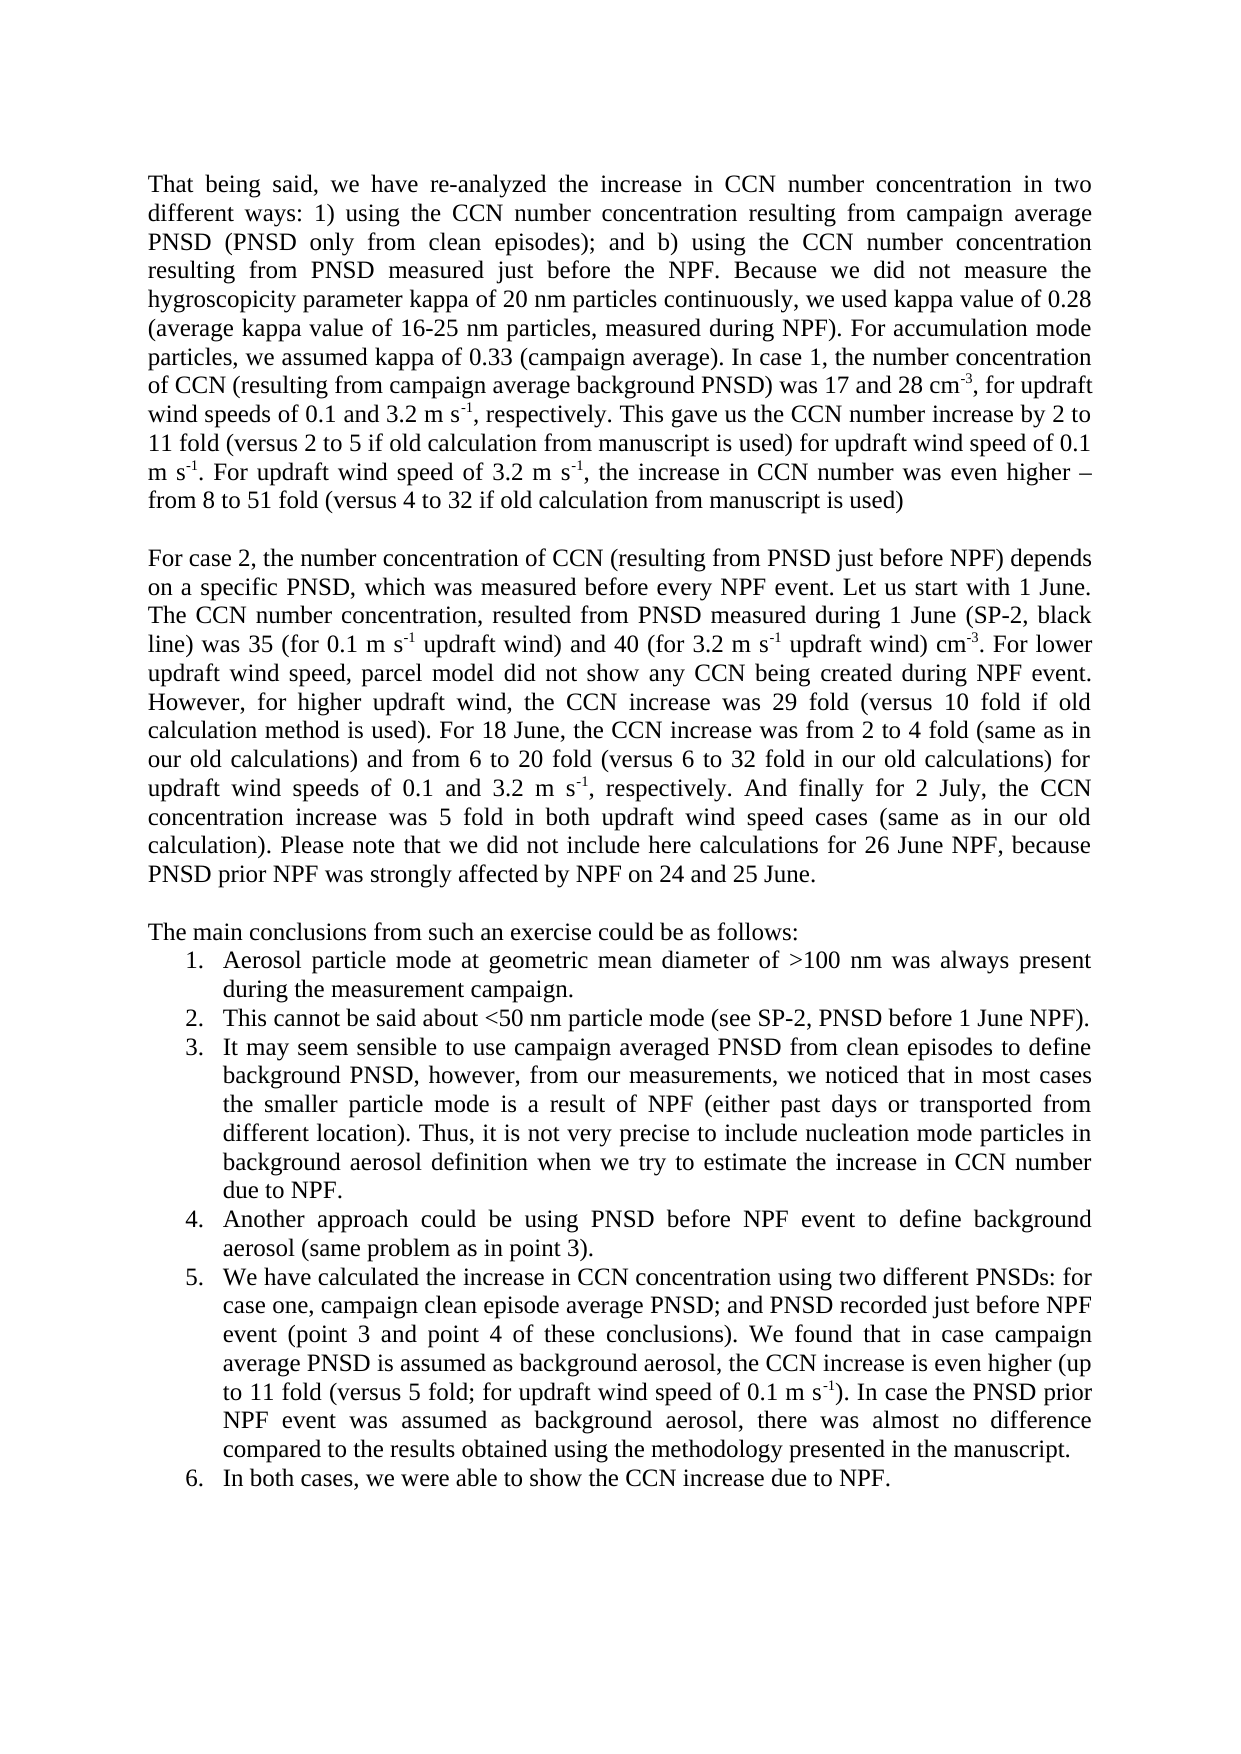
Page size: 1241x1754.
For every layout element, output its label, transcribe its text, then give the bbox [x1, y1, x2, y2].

list Aerosol particle mode at geometric mean diameter of >100 nm was always present during the measurement campaign. [185, 945, 1093, 1003]
list It may seem sensible to use campaign averaged PNSD from clean episodes to define background PNSD, however, from our measurements, we noticed that in most cases the smaller particle mode is a result of NPF (either past days or transported from different location). Thus, it is not very precise to include nucleation mode particles in background aerosol definition when we try to estimate the increase in CCN number due to NPF. [185, 1032, 1093, 1204]
list This cannot be said about <50 nm particle mode (see SP-2, PNSD before 1 June NPF). [185, 1003, 1093, 1032]
text That being said, we have re-analyzed the increase in CCN number concentration in two different ways: 1) using the CCN number concentration resulting from campaign average PNSD (PNSD only from clean episodes); and b) using the CCN number concentration resulting from PNSD measured just before the NPF. Because we did not measure the hygroscopicity parameter kappa of 20 nm particles continuously, we used kappa value of 0.28 (average kappa value of 16-25 nm particles, measured during NPF). For accumulation mode particles, we assumed kappa of 0.33 (campaign average). In case 1, the number concentration of CCN (resulting from campaign average background PNSD) was 17 and 28 cm-3, for updraft wind speeds of 0.1 and 3.2 m s-1, respectively. This gave us the CCN number increase by 2 to 11 fold (versus 2 to 5 if old calculation from manuscript is used) for updraft wind speed of 0.1 m s-1. For updraft wind speed of 3.2 m s-1, the increase in CCN number was even higher – from 8 to 51 fold (versus 4 to 32 if old calculation from manuscript is used) [148, 169, 1093, 514]
list We have calculated the increase in CCN concentration using two different PNSDs: for case one, campaign clean episode average PNSD; and PNSD recorded just before NPF event (point 3 and point 4 of these conclusions). We found that in case campaign average PNSD is assumed as background aerosol, the CCN increase is even higher (up to 11 fold (versus 5 fold; for updraft wind speed of 0.1 m s-1). In case the PNSD prior NPF event was assumed as background aerosol, there was almost no difference compared to the results obtained using the methodology presented in the manuscript. [185, 1262, 1093, 1463]
list Another approach could be using PNSD before NPF event to define background aerosol (same problem as in point 3). [185, 1204, 1093, 1262]
text For case 2, the number concentration of CCN (resulting from PNSD just before NPF) depends on a specific PNSD, which was measured before every NPF event. Let us start with 1 June. The CCN number concentration, resulted from PNSD measured during 1 June (SP-2, black line) was 35 (for 0.1 m s-1 updraft wind) and 40 (for 3.2 m s-1 updraft wind) cm-3. For lower updraft wind speed, parcel model did not show any CCN being created during NPF event. However, for higher updraft wind, the CCN increase was 29 fold (versus 10 fold if old calculation method is used). For 18 June, the CCN increase was from 2 to 4 fold (same as in our old calculations) and from 6 to 20 fold (versus 6 to 32 fold in our old calculations) for updraft wind speeds of 0.1 and 3.2 m s-1, respectively. And finally for 2 July, the CCN concentration increase was 5 fold in both updraft wind speed cases (same as in our old calculation). Please note that we did not include here calculations for 26 June NPF, because PNSD prior NPF was strongly affected by NPF on 24 and 25 June. [148, 543, 1093, 888]
list In both cases, we were able to show the CCN increase due to NPF. [185, 1463, 1093, 1492]
text The main conclusions from such an exercise could be as follows: [148, 917, 1093, 945]
